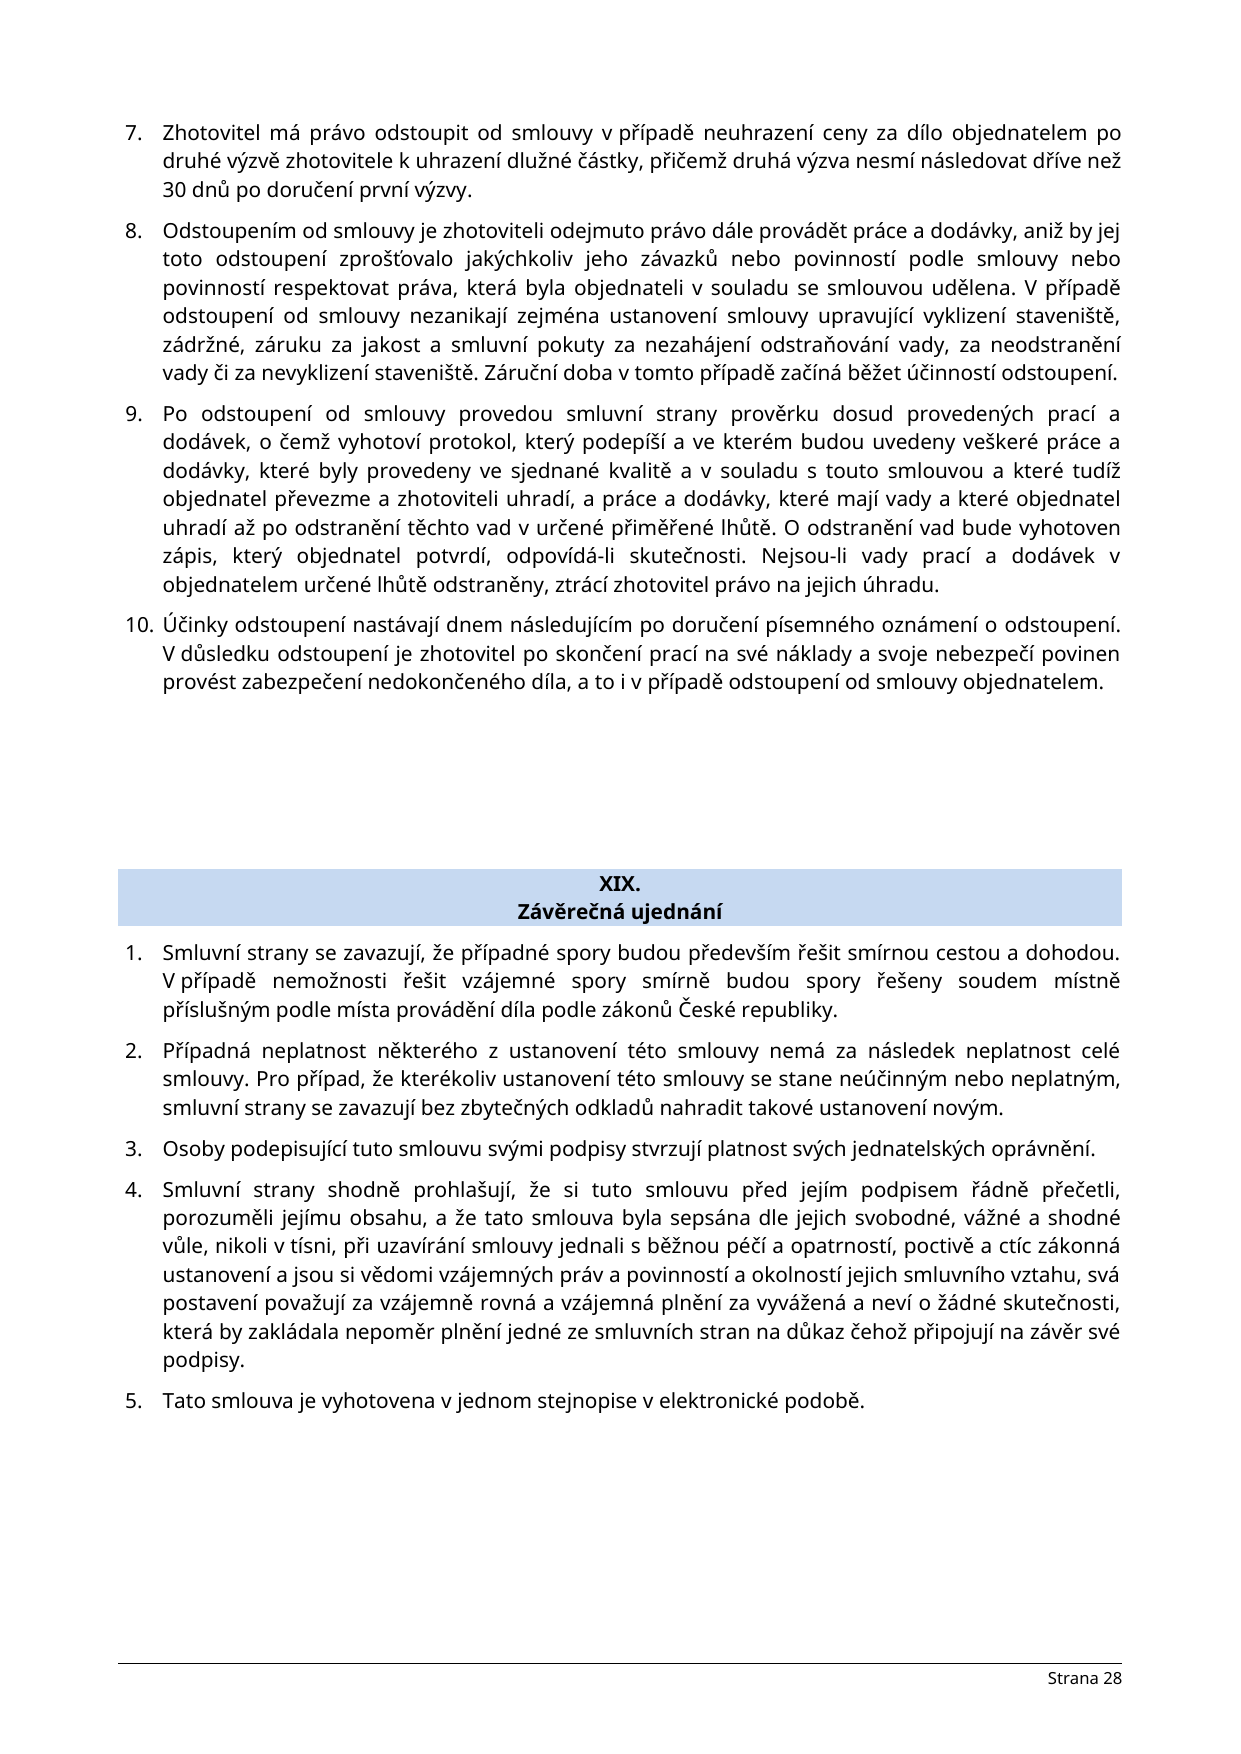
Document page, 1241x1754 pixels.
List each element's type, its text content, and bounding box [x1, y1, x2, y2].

list Odstoupením od smlouvy je zhotoviteli odejmuto právo dále provádět práce a dodávky, aniž by jej toto odstoupení zprošťovalo jakýchkoliv jeho závazků nebo povinností podle smlouvy nebo povinností respektovat práva, která byla objednateli v souladu se smlouvou udělena. V případě odstoupení od smlouvy nezanikají zejména ustanovení smlouvy upravující vyklizení staveniště, zádržné, záruku za jakost a smluvní pokuty za nezahájení odstraňování vady, za neodstranění vady či za nevyklizení staveniště. Záruční doba v tomto případě začíná běžet účinností odstoupení. [125, 216, 1122, 387]
list Účinky odstoupení nastávají dnem následujícím po doručení písemného oznámení o odstoupení. V důsledku odstoupení je zhotovitel po skončení prací na své náklady a svoje nebezpečí povinen provést zabezpečení nedokončeného díla, a to i v případě odstoupení od smlouvy objednatelem. [125, 611, 1122, 696]
list Osoby podepisující tuto smlouvu svými podpisy stvrzují platnost svých jednatelských oprávnění. [125, 1134, 1122, 1162]
list Zhotovitel má právo odstoupit od smlouvy v případě neuhrazení ceny za dílo objednatelem po druhé výzvě zhotovitele k uhrazení dlužné částky, přičemž druhá výzva nesmí následovat dříve než 30 dnů po doručení první výzvy. [125, 118, 1122, 203]
list Případná neplatnost některého z ustanovení této smlouvy nemá za následek neplatnost celé smlouvy. Pro případ, že kterékoliv ustanovení této smlouvy se stane neúčinným nebo neplatným, smluvní strany se zavazují bez zbytečných odkladů nahradit takové ustanovení novým. [125, 1036, 1122, 1121]
text Závěrečná ujednání [118, 897, 1122, 926]
list Smluvní strany se zavazují, že případné spory budou především řešit smírnou cestou a dohodou. V případě nemožnosti řešit vzájemné spory smírně budou spory řešeny soudem místně příslušným podle místa provádění díla podle zákonů České republiky. [125, 938, 1122, 1023]
list Smluvní strany shodně prohlašují, že si tuto smlouvu před jejím podpisem řádně přečetli, porozuměli jejímu obsahu, a že tato smlouva byla sepsána dle jejich svobodné, vážné a shodné vůle, nikoli v tísni, při uzavírání smlouvy jednali s běžnou péčí a opatrností, poctivě a ctíc zákonná ustanovení a jsou si vědomi vzájemných práv a povinností a okolností jejich smluvního vztahu, svá postavení považují za vzájemně rovná a vzájemná plnění za vyvážená a neví o žádné skutečnosti, která by zakládala nepoměr plnění jedné ze smluvních stran na důkaz čehož připojují na závěr své podpisy. [125, 1175, 1122, 1374]
list Po odstoupení od smlouvy provedou smluvní strany prověrku dosud provedených prací a dodávek, o čemž vyhotoví protokol, který podepíší a ve kterém budou uvedeny veškeré práce a dodávky, které byly provedeny ve sjednané kvalitě a v souladu s touto smlouvou a které tudíž objednatel převezme a zhotoviteli uhradí, a práce a dodávky, které mají vady a které objednatel uhradí až po odstranění těchto vad v určené přiměřené lhůtě. O odstranění vad bude vyhotoven zápis, který objednatel potvrdí, odpovídá-li skutečnosti. Nejsou-li vady prací a dodávek v objednatelem určené lhůtě odstraněny, ztrácí zhotovitel právo na jejich úhradu. [125, 399, 1122, 598]
list Tato smlouva je vyhotovena v jednom stejnopise v elektronické podobě. [125, 1386, 1122, 1415]
text XIX. [118, 869, 1122, 897]
